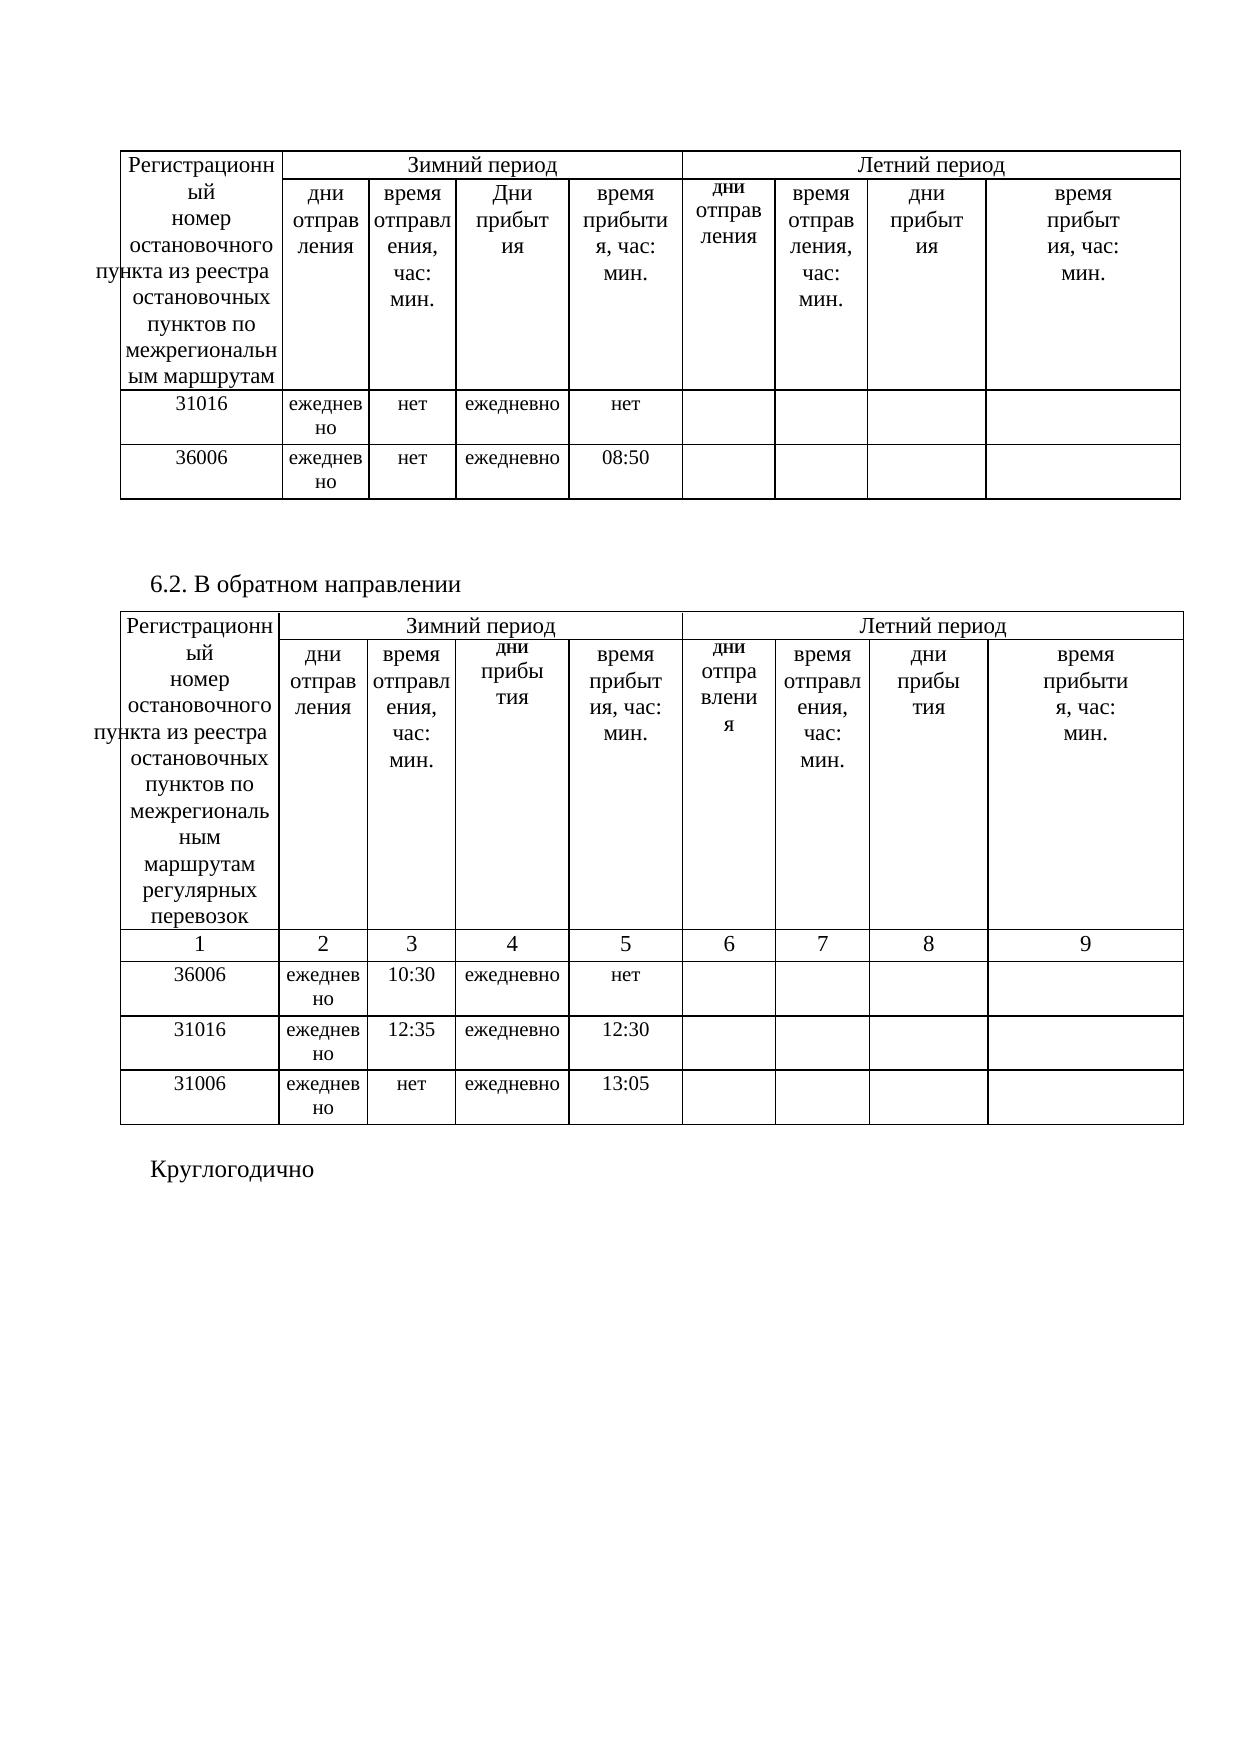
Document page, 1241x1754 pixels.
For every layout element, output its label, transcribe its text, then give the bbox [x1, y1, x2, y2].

table_cell ежедневно [456, 1017, 568, 1069]
table_cell ДНИ прибы тия [456, 640, 568, 929]
table_cell время прибыти я, час: мин. [570, 180, 682, 389]
table_header Зимний период [283, 152, 682, 178]
table_cell 8 [870, 930, 987, 961]
table_cell [870, 962, 987, 1015]
table_cell 5 [570, 930, 682, 961]
table_cell время прибыт ия, час: мин. [570, 640, 682, 929]
table_cell дни прибы тия [870, 640, 987, 929]
table_cell дни отправ ления [283, 180, 368, 389]
table_cell [776, 962, 869, 1015]
table_cell [683, 1071, 775, 1124]
table_cell [683, 445, 774, 498]
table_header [121, 152, 282, 389]
table_cell ежедневно [456, 1071, 568, 1124]
table_cell ежедневно [283, 391, 368, 444]
table_cell 12:30 [570, 1017, 682, 1069]
table_cell [868, 391, 985, 444]
table_cell [683, 962, 775, 1015]
table_cell 31016 [121, 391, 282, 444]
table_cell ДНИ отправ ления [683, 180, 774, 389]
table_cell время прибыти я, час: мин. [989, 640, 1183, 929]
table_cell нет [370, 391, 455, 444]
table_cell нет [368, 1071, 455, 1124]
table_cell 36006 [121, 962, 278, 1015]
table_cell дни прибыт ия [868, 180, 985, 389]
table_cell ежедневно [283, 445, 368, 498]
table_cell [987, 391, 1180, 444]
table_cell [683, 1017, 775, 1069]
table_cell ежедневно [457, 445, 568, 498]
table_cell [870, 1017, 987, 1069]
table_cell [776, 1017, 869, 1069]
table_cell время прибыт ия, час: мин. [987, 180, 1180, 389]
table_header Летний период [683, 152, 1180, 178]
table_cell время отправ ления, час: мин. [776, 180, 867, 389]
table_cell время отправл ения, час: мин. [776, 640, 869, 929]
table_cell [868, 445, 985, 498]
table_cell 9 [989, 930, 1183, 961]
table_header Регистрационный номер остановочного пункта из реестра остановочных пунктов по межрегиональным маршрутам регулярных перевозок [121, 612, 279, 929]
table_cell [776, 445, 867, 498]
table_cell 4 [456, 930, 568, 961]
table_cell 10:30 [368, 962, 455, 1015]
table_cell 1 [121, 930, 278, 961]
table_cell [987, 445, 1180, 498]
table_cell [776, 1071, 869, 1124]
table_cell 7 [776, 930, 869, 961]
table_cell ежедневно [457, 391, 568, 444]
table_cell 08:50 [570, 445, 682, 498]
table_cell [776, 391, 867, 444]
table_cell 31006 [121, 1071, 278, 1124]
table_cell Дни прибыт ия [457, 180, 568, 389]
text Круглогодично [150, 1154, 1090, 1183]
table_cell ежедневно [280, 1071, 367, 1124]
table_cell [870, 1071, 987, 1124]
table_cell ежедневно [280, 962, 367, 1015]
table_cell нет [570, 391, 682, 444]
table_cell нет [370, 445, 455, 498]
table_cell [989, 1017, 1183, 1069]
table_cell дни отправ ления [280, 640, 367, 929]
table_cell ежедневно [456, 962, 568, 1015]
table_cell время отправл ения, час: мин. [370, 180, 455, 389]
table_cell 36006 [121, 445, 282, 498]
table_cell [989, 1071, 1183, 1124]
table_cell 13:05 [570, 1071, 682, 1124]
table_cell [683, 391, 774, 444]
table_cell ДНИ отпра влени я [683, 640, 775, 929]
text 6.2. В обратном направлении [150, 569, 1090, 598]
table_cell 2 [280, 930, 367, 961]
table_cell 6 [683, 930, 775, 961]
table_cell время отправл ения, час: мин. [368, 640, 455, 929]
table_cell ежедневно [280, 1017, 367, 1069]
table_cell 31016 [121, 1017, 278, 1069]
table_cell [989, 962, 1183, 1015]
table_cell 12:35 [368, 1017, 455, 1069]
table_cell нет [570, 962, 682, 1015]
table_header Летний период [683, 612, 1183, 639]
table_cell 3 [368, 930, 455, 961]
table_header Зимний период [280, 612, 682, 639]
